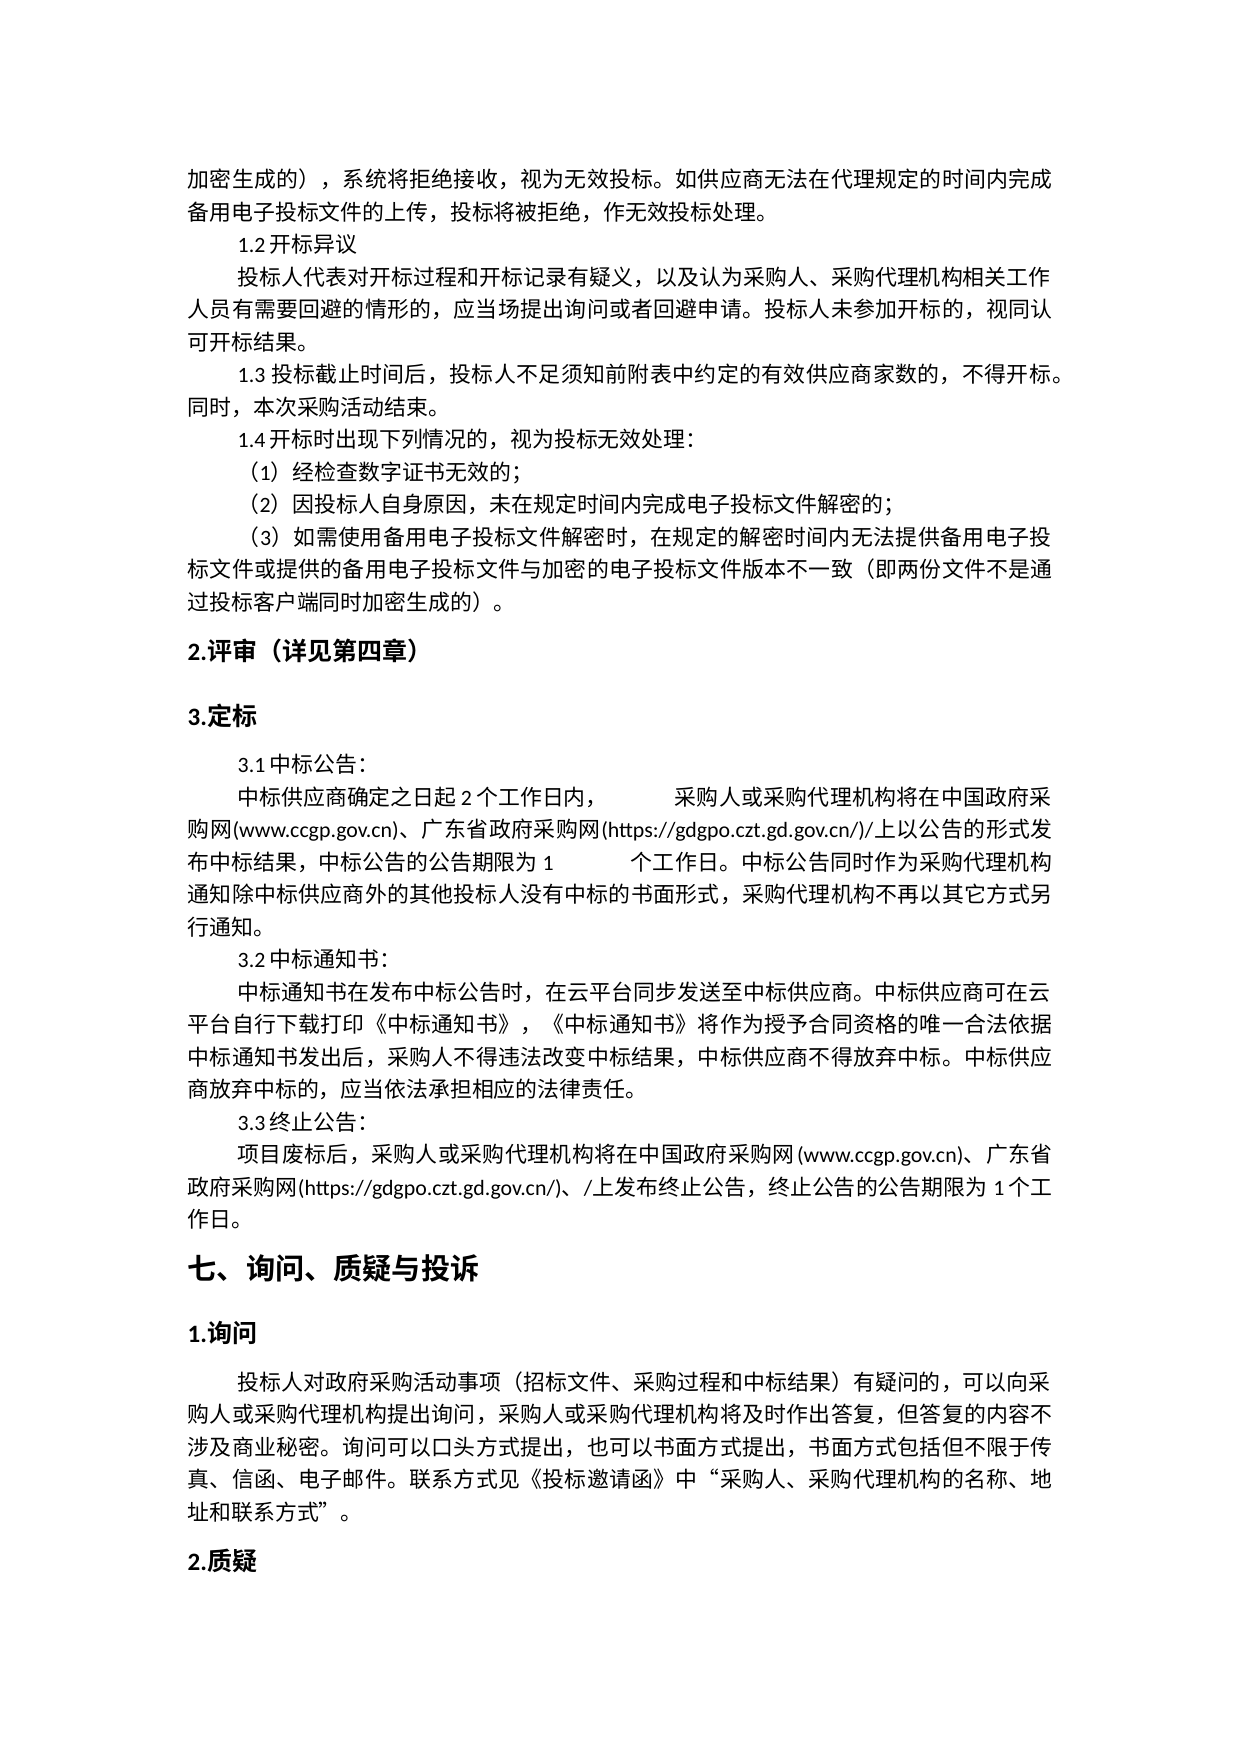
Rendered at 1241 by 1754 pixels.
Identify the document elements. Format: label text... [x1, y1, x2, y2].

text 中标供应商确定之日起2个工作日内， 采购人或采购代理机构将在中国政府采购网(www.ccgp.gov.cn)、广东省政府采购网(https://gdgpo.czt.gd.gov.cn/)/上以公告的形式发布中标结果，中标公告的公告期限为 1 个工作日。中标公告同时作为采购代理机构通知除中标供应商外的其他投标人没有中标的书面形式，采购代理机构不再以其它方式另行通知。 [187, 779, 1053, 942]
text （3）如需使用备用电子投标文件解密时，在规定的解密时间内无法提供备用电子投标文件或提供的备用电子投标文件与加密的电子投标文件版本不一致（即两份文件不是通过投标客户端同时加密生成的）。 [187, 519, 1053, 617]
text 1.4开标时出现下列情况的，视为投标无效处理： [187, 422, 1053, 454]
text （1）经检查数字证书无效的； [187, 454, 1053, 487]
text 七、询问、质疑与投诉 [187, 1234, 1053, 1299]
text （2）因投标人自身原因，未在规定时间内完成电子投标文件解密的； [187, 487, 1053, 519]
text 投标人代表对开标过程和开标记录有疑义，以及认为采购人、采购代理机构相关工作人员有需要回避的情形的，应当场提出询问或者回避申请。投标人未参加开标的，视同认可开标结果。 [187, 259, 1053, 357]
text 2.评审（详见第四章） [187, 617, 1053, 682]
text 3.2中标通知书： [187, 942, 1053, 974]
text 投标人对政府采购活动事项（招标文件、采购过程和中标结果）有疑问的，可以向采购人或采购代理机构提出询问，采购人或采购代理机构将及时作出答复，但答复的内容不涉及商业秘密。询问可以口头方式提出，也可以书面方式提出，书面方式包括但不限于传真、信函、电子邮件。联系方式见《投标邀请函》中“采购人、采购代理机构的名称、地址和联系方式”。 [187, 1364, 1053, 1527]
text 3.1中标公告： [187, 747, 1053, 779]
text 3.3终止公告： [187, 1104, 1053, 1137]
text 项目废标后，采购人或采购代理机构将在中国政府采购网(www.ccgp.gov.cn)、广东省政府采购网(https://gdgpo.czt.gd.gov.cn/)、/上发布终止公告，终止公告的公告期限为1个工作日。 [187, 1137, 1053, 1234]
text 1.询问 [187, 1299, 1053, 1364]
text 中标通知书在发布中标公告时，在云平台同步发送至中标供应商。中标供应商可在云平台自行下载打印《中标通知书》，《中标通知书》将作为授予合同资格的唯一合法依据。中标通知书发出后，采购人不得违法改变中标结果，中标供应商不得放弃中标。中标供应商放弃中标的，应当依法承担相应的法律责任。 [187, 974, 1053, 1104]
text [187, 162, 1053, 227]
text 1.2开标异议 [187, 227, 1053, 259]
text 2.质疑 [187, 1527, 1053, 1592]
text 1.3 投标截止时间后，投标人不足须知前附表中约定的有效供应商家数的，不得开标。同时，本次采购活动结束。 [187, 357, 1053, 422]
text 3.定标 [187, 682, 1053, 747]
